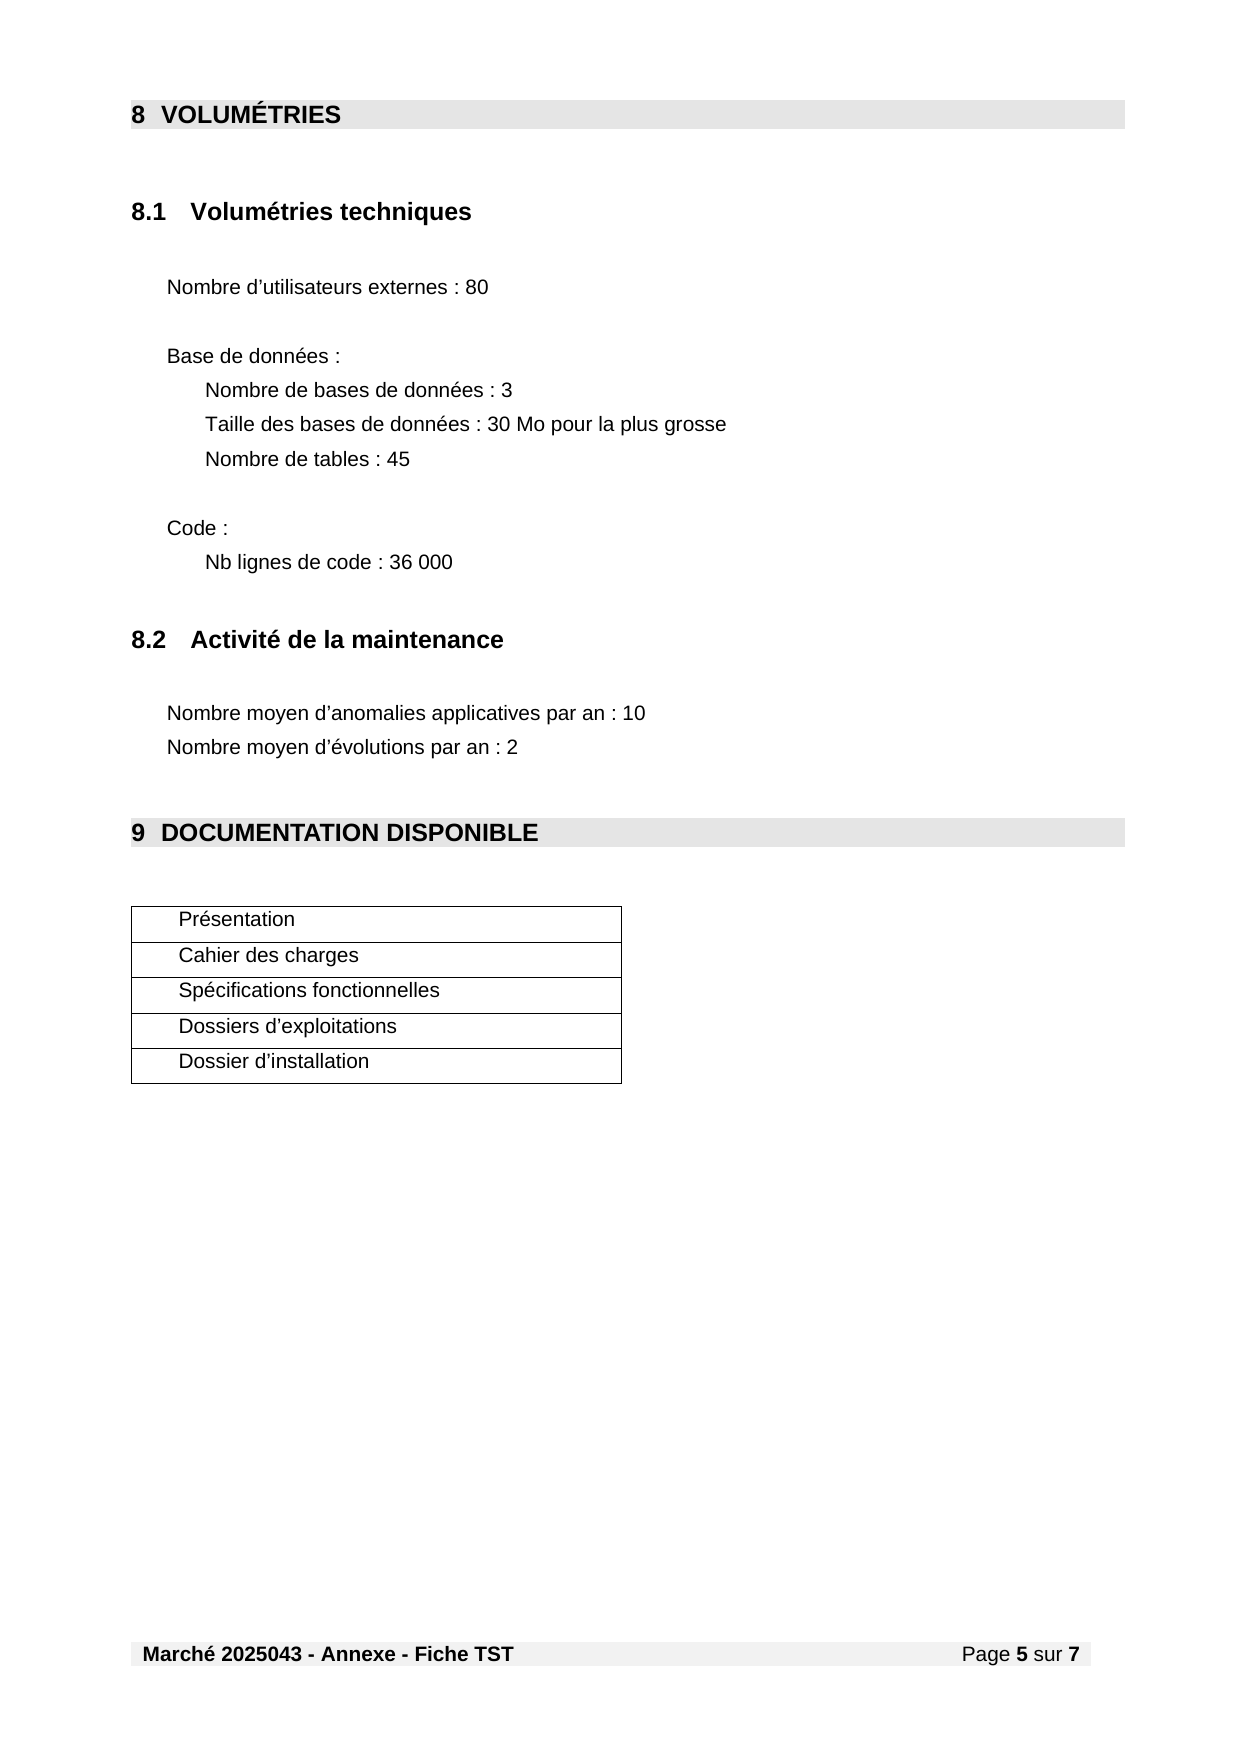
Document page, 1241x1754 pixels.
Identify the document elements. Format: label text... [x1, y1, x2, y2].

text Nombre de bases de données : 3 [205, 378, 1125, 402]
subtitle Activité de la maintenance [131, 625, 1125, 653]
text Nombre moyen d’anomalies applicatives par an : 10 [167, 700, 1125, 724]
table_cell Cahier des charges [132, 943, 621, 977]
table_cell Spécifications fonctionnelles [132, 978, 621, 1012]
subtitle Volumétries techniques [131, 197, 1125, 226]
text Code : [167, 515, 1125, 539]
text Taille des bases de données : 30 Mo pour la plus grosse [205, 412, 1125, 436]
subtitle Volumétries [131, 100, 1125, 129]
text Nb lignes de code : 36 000 [205, 550, 1125, 574]
table_cell Dossier d’installation [132, 1049, 621, 1083]
text Base de données : [167, 343, 1125, 367]
subtitle Documentation disponible [131, 818, 1125, 847]
text Nombre d’utilisateurs externes : 80 [167, 275, 1125, 299]
text Nombre de tables : 45 [205, 447, 1125, 471]
table_header Présentation [132, 907, 621, 942]
table_cell Dossiers d’exploitations [132, 1014, 621, 1048]
text Nombre moyen d’évolutions par an : 2 [167, 735, 1125, 759]
